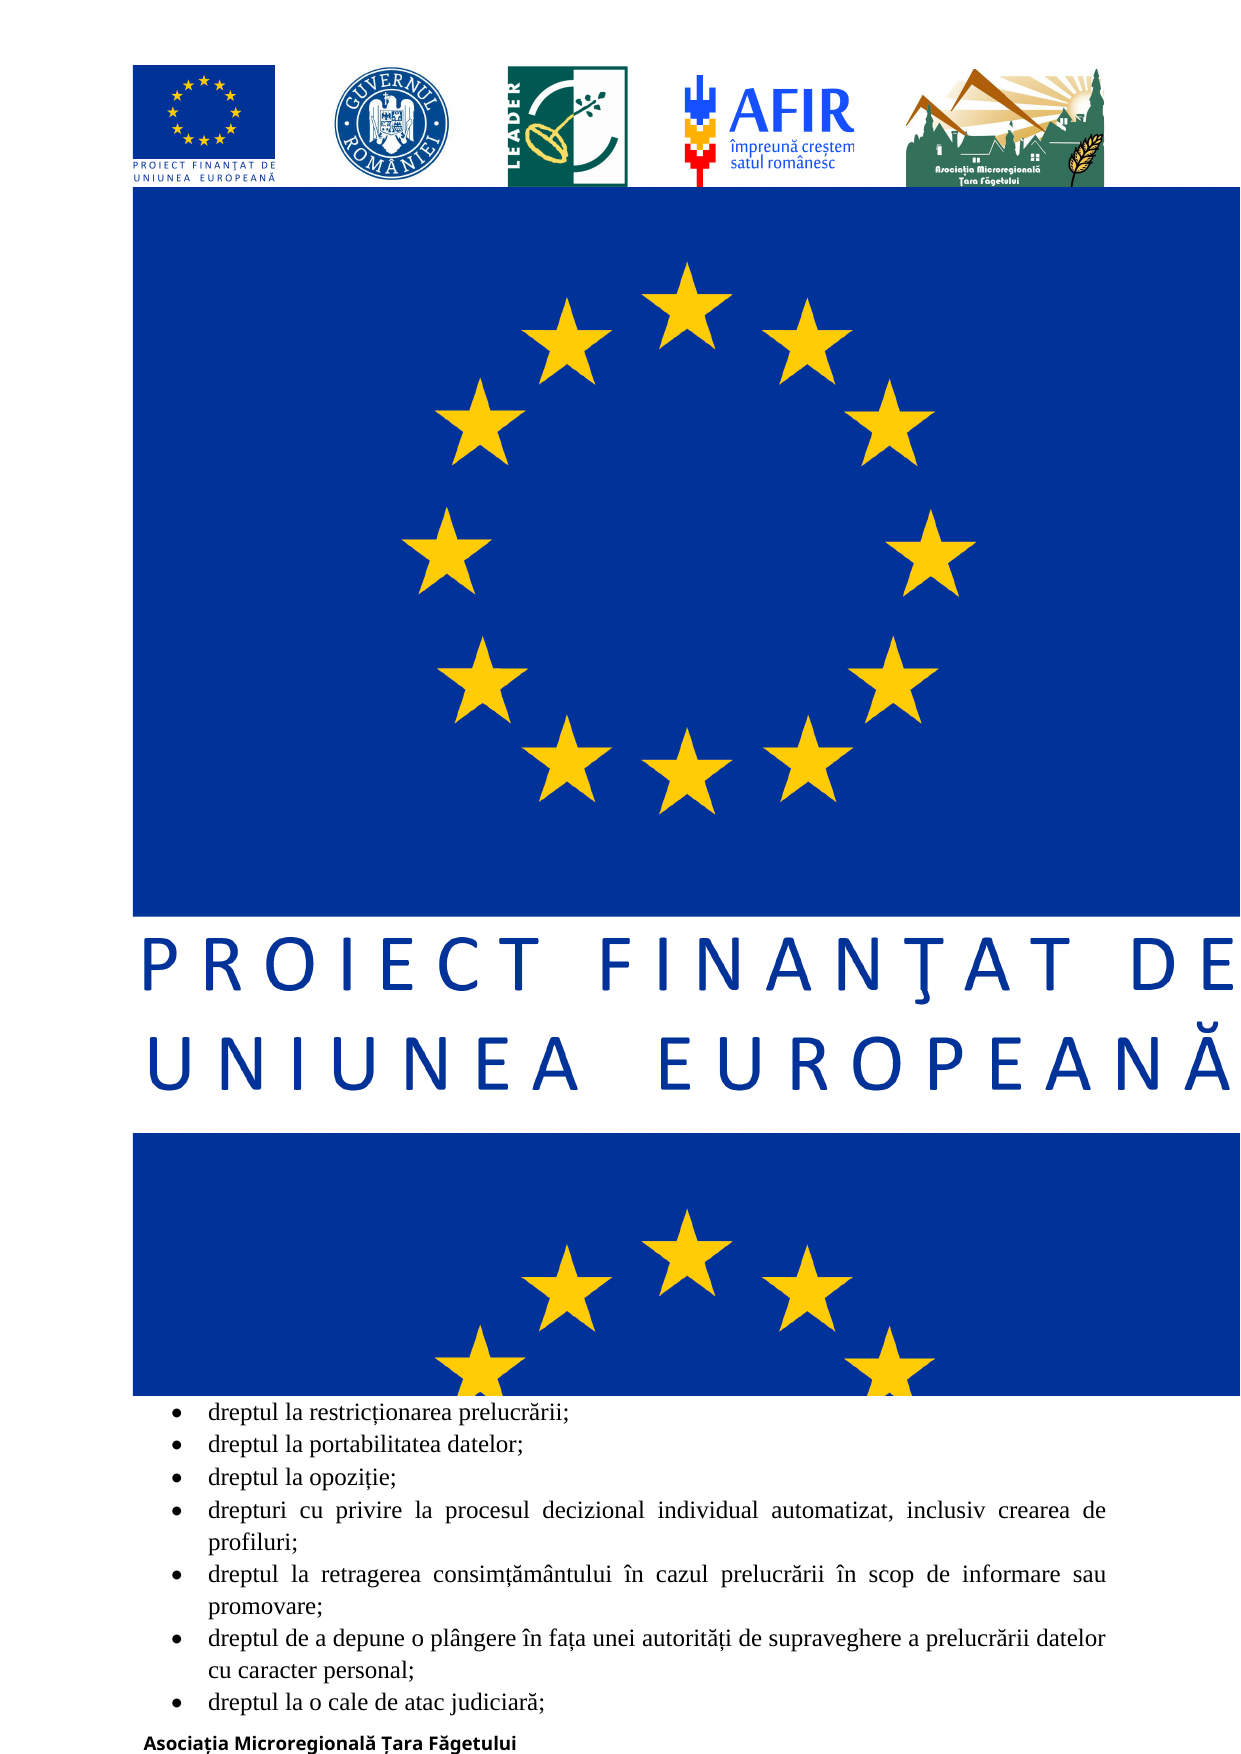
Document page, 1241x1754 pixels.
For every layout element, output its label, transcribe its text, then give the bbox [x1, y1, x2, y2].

picture [132, 59, 1241, 1396]
list dreptul la opoziție; [170, 1462, 1107, 1492]
list dreptul la portabilitatea datelor; [170, 1429, 1107, 1459]
list dreptul la restricționarea prelucrării; [170, 1396, 1107, 1426]
list dreptul de a depune o plângere în fața unei autorități de supraveghere a prelucrării datelor cu caracter personal; [170, 1622, 1107, 1684]
list dreptul la o cale de atac judiciară; [170, 1686, 1107, 1717]
list drepturi cu privire la procesul decizional individual automatizat, inclusiv crearea de profiluri; [170, 1494, 1107, 1556]
list dreptul la retragerea consimțământului în cazul prelucrării în scop de informare sau promovare; [170, 1558, 1107, 1620]
